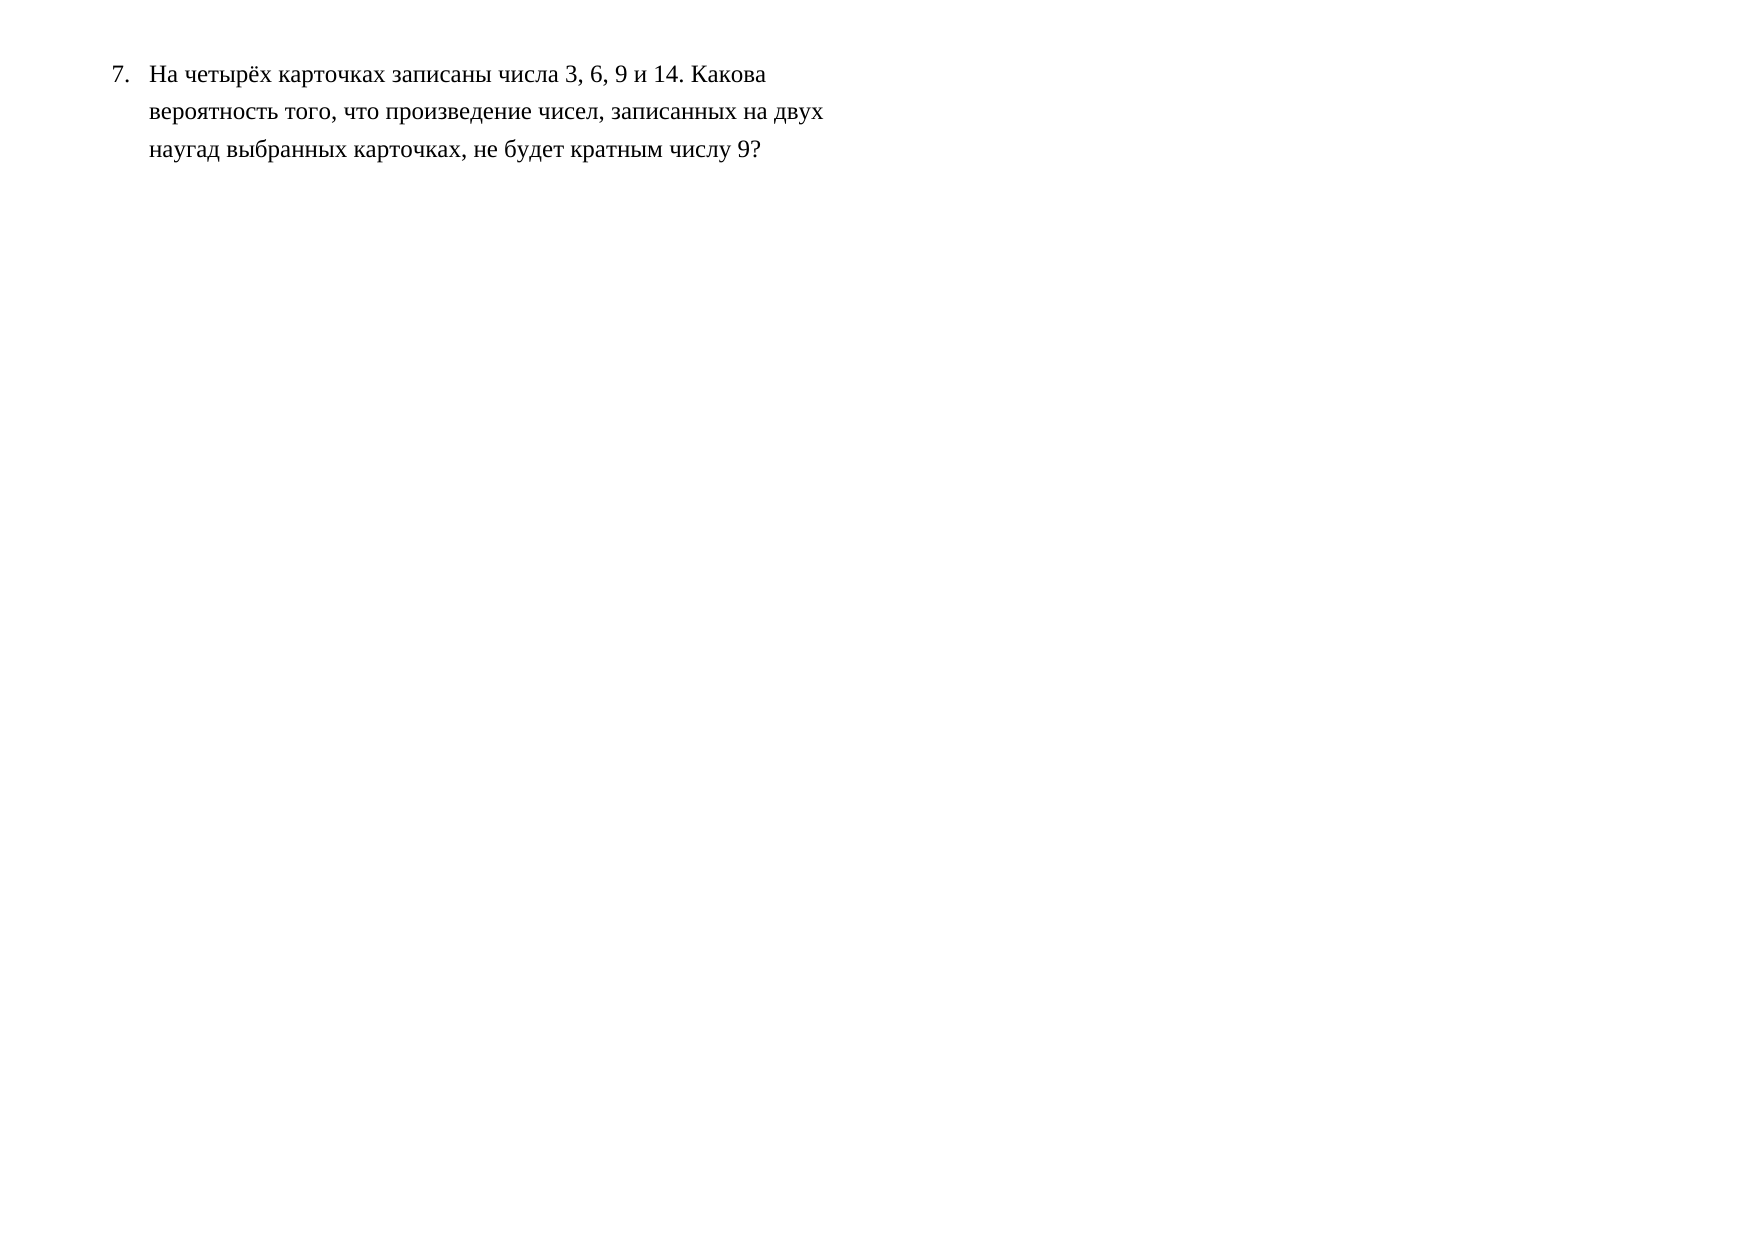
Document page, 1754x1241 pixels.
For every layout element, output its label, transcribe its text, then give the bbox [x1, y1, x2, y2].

list На четырёх карточках записаны числа 3, 6, 9 и 14. Какова вероятность того, что произведение чисел, записанных на двух наугад выбранных карточках, не будет кратным числу 9? [111, 59, 842, 162]
